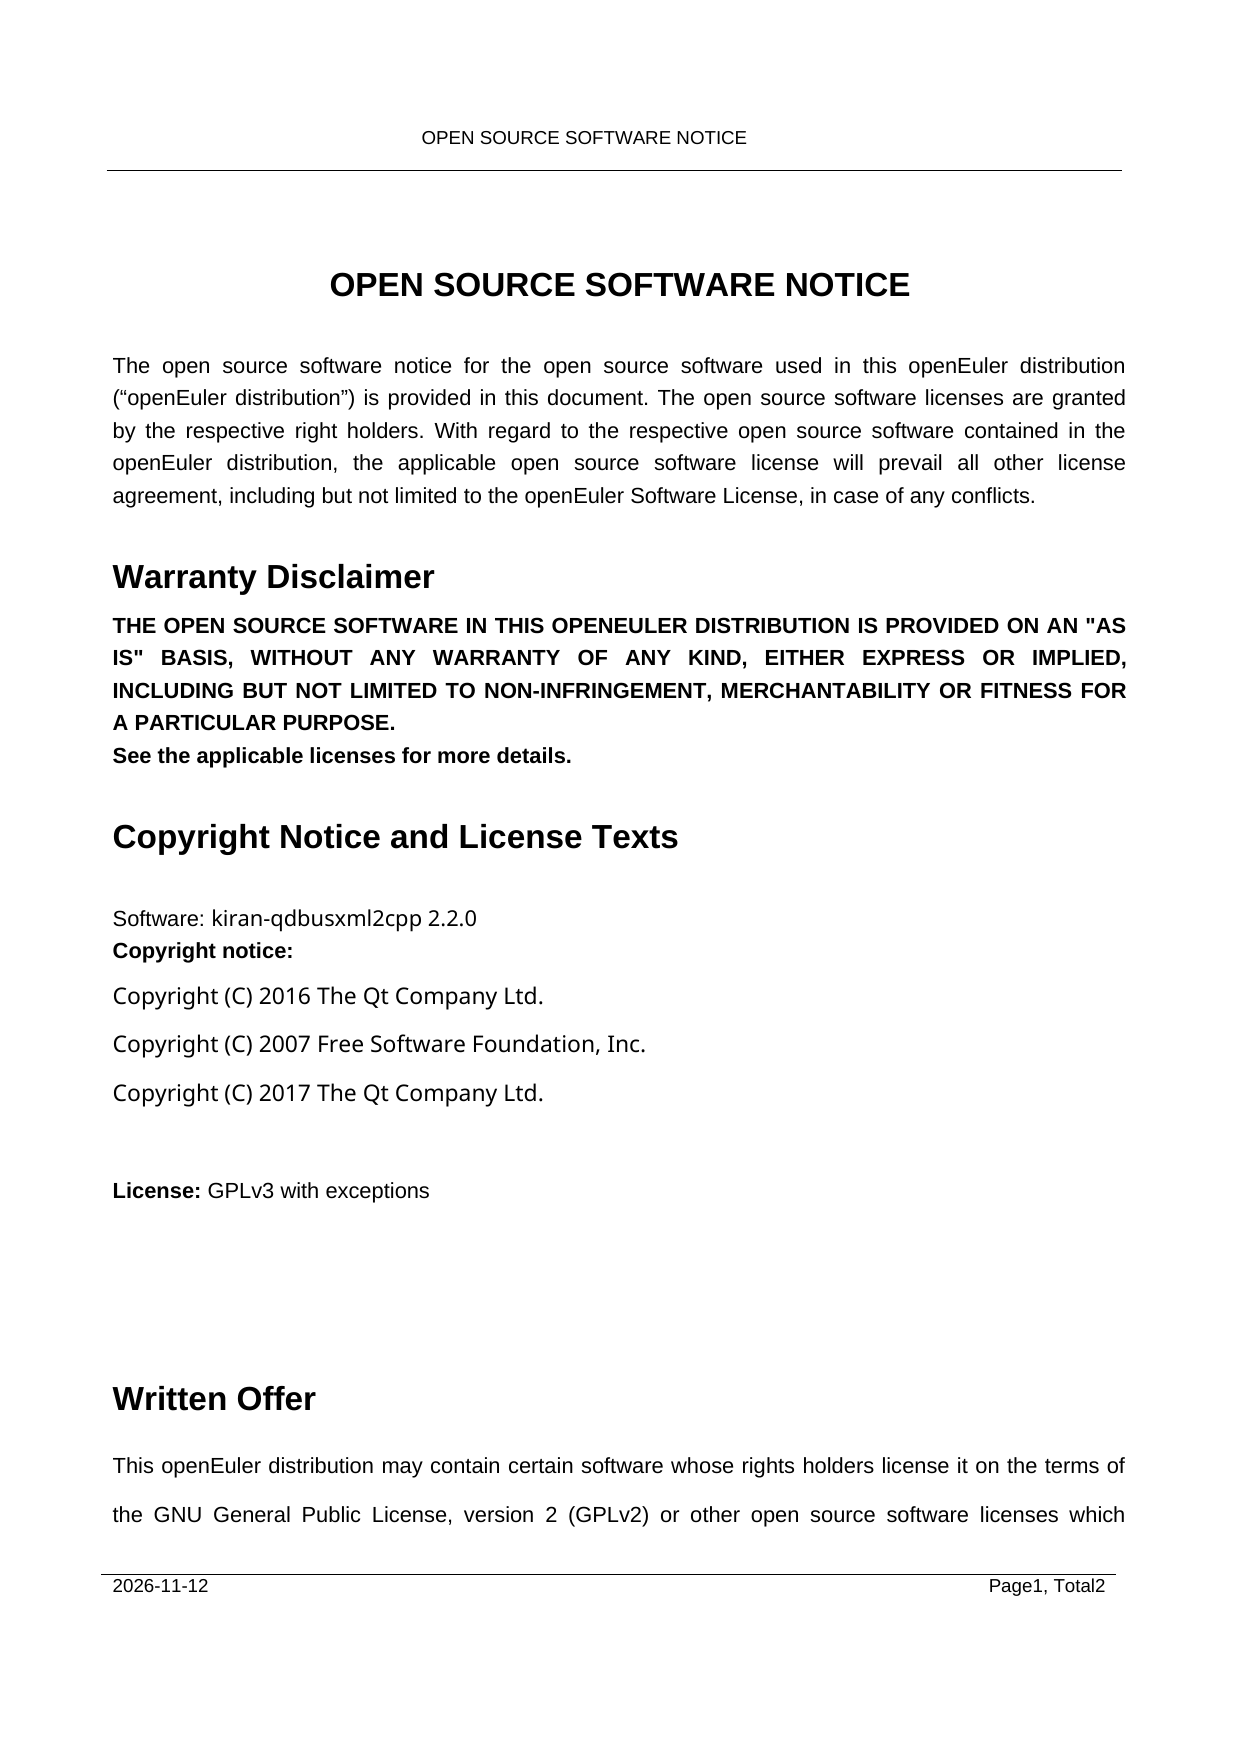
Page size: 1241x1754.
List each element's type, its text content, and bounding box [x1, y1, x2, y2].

text Copyright notice: [112, 934, 1128, 966]
text THE OPEN SOURCE SOFTWARE IN THIS OPENEULER DISTRIBUTION IS PROVIDED ON AN "AS IS" BASIS, WITHOUT ANY WARRANTY OF ANY KIND, EITHER EXPRESS OR IMPLIED, INCLUDING BUT NOT LIMITED TO NON-INFRINGEMENT, MERCHANTABILITY OR FITNESS FOR A PARTICULAR PURPOSE. See the applicable licenses for more details. [112, 609, 1128, 771]
text Copyright (C) 2016 The Qt Company Ltd. Copyright (C) 2007 Free Software Foundation, Inc. Copyright (C) 2017 The Qt Company Ltd. [112, 979, 1128, 1158]
text License: GPLv3 with exceptions [112, 1174, 1128, 1304]
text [112, 1449, 1128, 1531]
text The open source software notice for the open source software used in this openEuler distribution (“openEuler distribution”) is provided in this document. The open source software licenses are granted by the respective right holders. With regard to the respective open source software contained in the openEuler distribution, the applicable open source software license will prevail all other license agreement, including but not limited to the openEuler Software License, in case of any conflicts. [112, 349, 1128, 511]
text Copyright Notice and License Texts [112, 804, 1128, 869]
text OPEN SOURCE SOFTWARE NOTICE [112, 251, 1128, 316]
text Written Offer [112, 1365, 1128, 1430]
text Software: kiran-qdbusxml2cpp 2.2.0 [112, 901, 1128, 934]
text Warranty Disclaimer [112, 544, 1128, 609]
